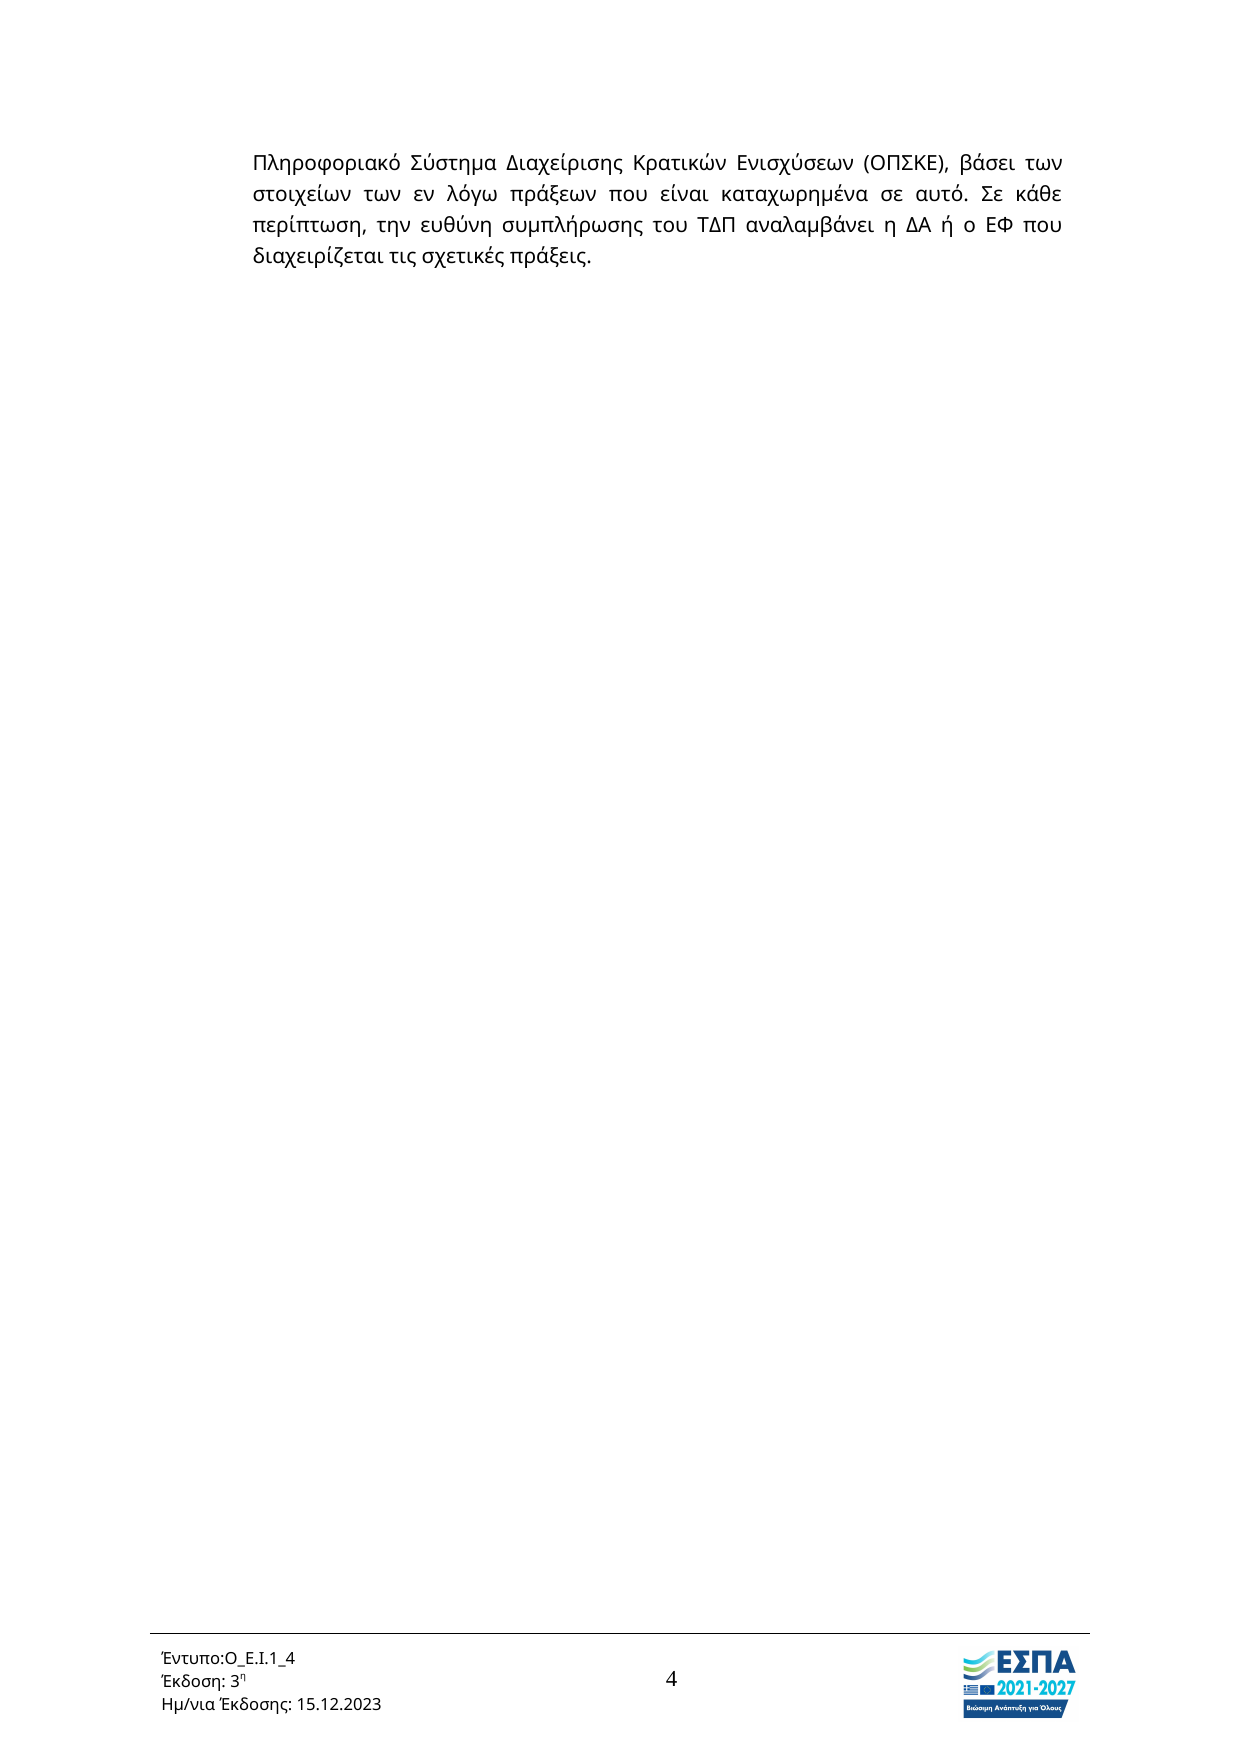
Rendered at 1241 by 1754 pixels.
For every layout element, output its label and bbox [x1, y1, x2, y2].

picture [957, 1646, 1080, 1722]
list [215, 148, 1063, 270]
